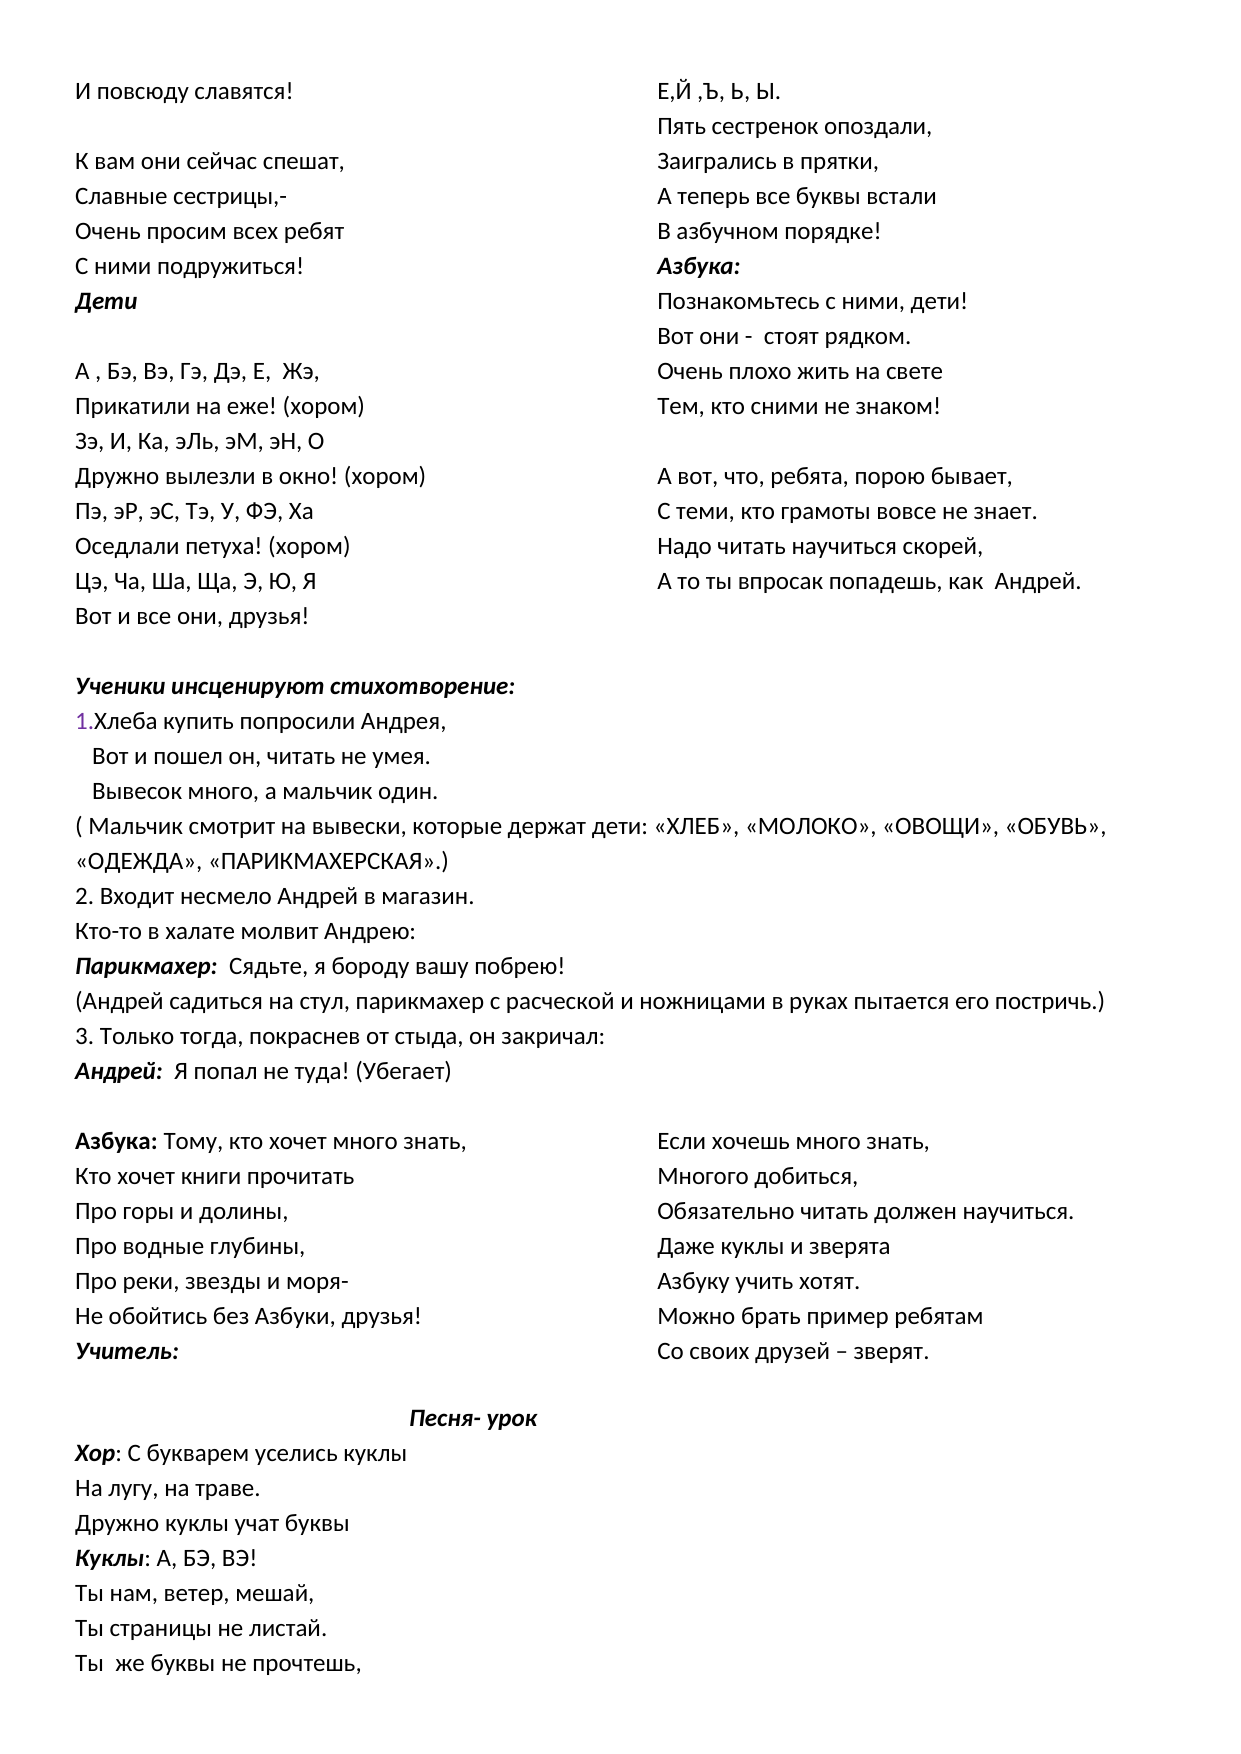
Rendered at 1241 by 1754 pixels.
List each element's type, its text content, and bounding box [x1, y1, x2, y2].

text С ними подружиться! [75, 250, 583, 281]
text Заигрались в прятки, [657, 145, 1165, 176]
text Азбука: Тому, кто хочет много знать, [75, 1125, 583, 1156]
text Славные сестрицы,- [75, 180, 583, 211]
text Дружно вылезли в окно! (хором) [75, 460, 583, 491]
text Куклы: А, БЭ, ВЭ! [75, 1542, 1165, 1573]
text Оседлали петуха! (хором) [75, 530, 583, 561]
text Если хочешь много знать, [657, 1125, 1165, 1156]
text На лугу, на траве. [75, 1472, 1165, 1503]
text Не обойтись без Азбуки, друзья! [75, 1300, 583, 1331]
text Даже куклы и зверята [657, 1230, 1165, 1261]
text Ученики инсценируют стихотворение: [75, 670, 1165, 701]
text Хор: С букварем уселись куклы [75, 1437, 1165, 1468]
text 1.Хлеба купить попросили Андрея, [75, 705, 1165, 736]
text Про водные глубины, [75, 1230, 583, 1261]
text Обязательно читать должен научиться. [657, 1195, 1165, 1226]
text Можно брать пример ребятам [657, 1300, 1165, 1331]
text Надо читать научиться скорей, [657, 530, 1165, 561]
text Вывесок много, а мальчик один. [75, 775, 1165, 806]
text А , Бэ, Вэ, Гэ, Дэ, Е, Жэ, [75, 355, 583, 386]
text Ты страницы не листай. [75, 1612, 1165, 1643]
text Вот и пошел он, читать не умея. [75, 740, 1165, 771]
text Ты же буквы не прочтешь, [75, 1647, 1165, 1678]
text 3. Только тогда, покраснев от стыда, он закричал: [75, 1020, 1165, 1051]
text С теми, кто грамоты вовсе не знает. [657, 495, 1165, 526]
text ( Мальчик смотрит на вывески, которые держат дети: «ХЛЕБ», «МОЛОКО», «ОВОЩИ», «ОБУВЬ», «ОДЕЖДА», «ПАРИКМАХЕРСКАЯ».) [75, 810, 1165, 876]
text Андрей: Я попал не туда! (Убегает) [75, 1055, 1165, 1086]
text Зэ, И, Ка, эЛь, эМ, эН, О [75, 425, 583, 456]
text 2. Входит несмело Андрей в магазин. [75, 880, 1165, 911]
text Кто-то в халате молвит Андрею: [75, 915, 1165, 946]
text Прикатили на еже! (хором) [75, 390, 583, 421]
text Вот и все они, друзья! [75, 600, 583, 631]
text Дружно куклы учат буквы [75, 1507, 1165, 1538]
text Ты нам, ветер, мешай, [75, 1577, 1165, 1608]
text Цэ, Ча, Ша, Ща, Э, Ю, Я [75, 565, 583, 596]
text А то ты впросак попадешь, как Андрей. [657, 565, 1165, 596]
text Песня- урок [75, 1402, 1165, 1433]
text Парикмахер: Сядьте, я бороду вашу побрею! [75, 950, 1165, 981]
text Про реки, звезды и моря- [75, 1265, 583, 1296]
text Про горы и долины, [75, 1195, 583, 1226]
text А теперь все буквы встали [657, 180, 1165, 211]
text Вот они - стоят рядком. [657, 320, 1165, 351]
text Дети [75, 285, 583, 316]
text Очень плохо жить на свете [657, 355, 1165, 386]
text Очень просим всех ребят [75, 215, 583, 246]
text К вам они сейчас спешат, [75, 145, 583, 176]
text Азбука: [657, 250, 1165, 281]
text И повсюду славятся! [75, 75, 583, 106]
text Кто хочет книги прочитать [75, 1160, 583, 1191]
text (Андрей садиться на стул, парикмахер с расческой и ножницами в руках пытается его постричь.) [75, 985, 1165, 1016]
text А вот, что, ребята, порою бывает, [657, 460, 1165, 491]
text Пэ, эР, эС, Тэ, У, ФЭ, Ха [75, 495, 583, 526]
text Многого добиться, [657, 1160, 1165, 1191]
text Пять сестренок опоздали, [657, 110, 1165, 141]
text В азбучном порядке! [657, 215, 1165, 246]
text Со своих друзей – зверят. [657, 1335, 1165, 1366]
text Познакомьтесь с ними, дети! [657, 285, 1165, 316]
text Е,Й ,Ъ, Ь, Ы. [657, 75, 1165, 106]
text Азбуку учить хотят. [657, 1265, 1165, 1296]
text Учитель: [75, 1335, 583, 1366]
text Тем, кто сними не знаком! [657, 390, 1165, 421]
